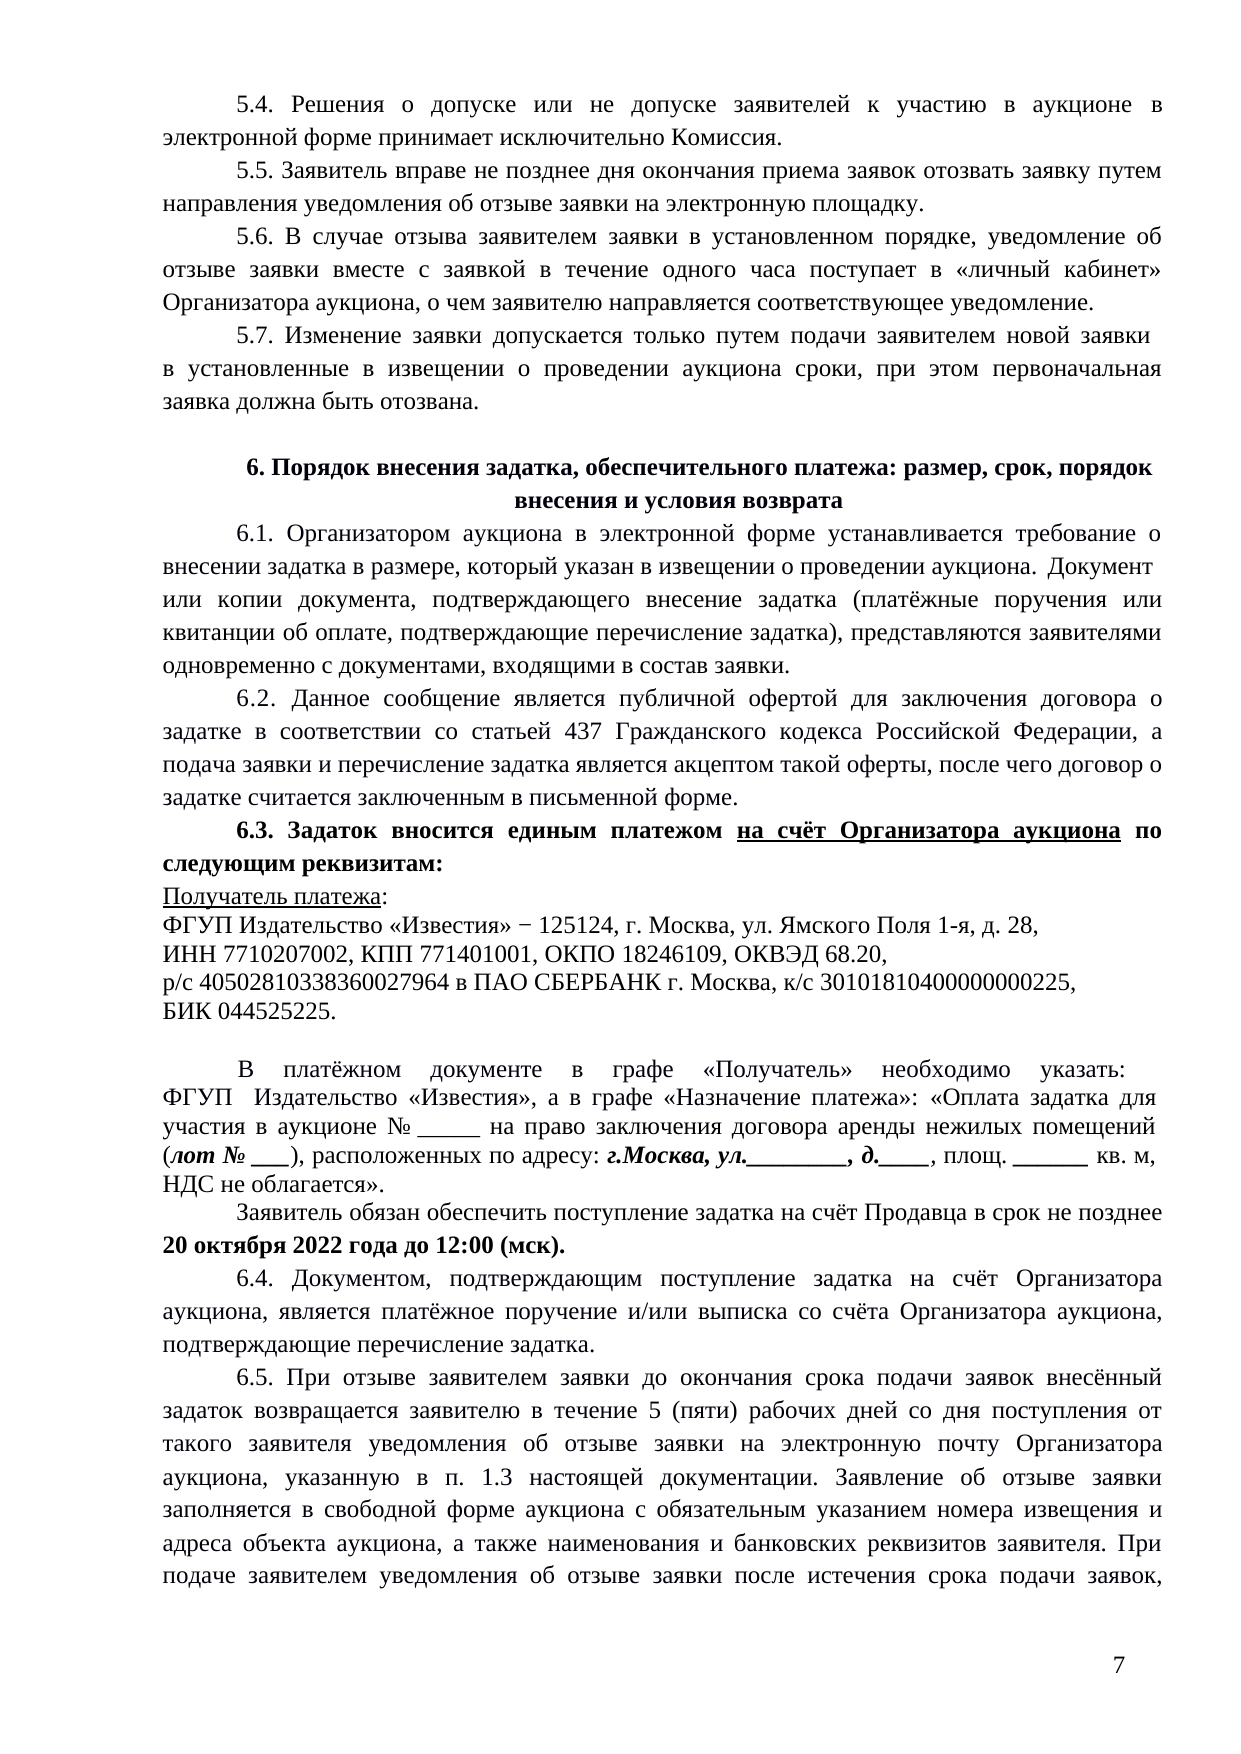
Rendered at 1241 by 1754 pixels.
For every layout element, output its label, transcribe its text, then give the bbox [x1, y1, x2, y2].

text ИНН 7710207002, КПП 771401001, ОКПО 18246109, ОКВЭД 68.20, [162, 939, 1162, 967]
text ФГУП Издательство «Известия» − 125124, г. Москва, ул. Ямского Поля 1-я, д. 28, [162, 910, 1162, 939]
text 6. Порядок внесения задатка, обеспечительного платежа: размер, срок, порядок внесения и условия возврата [195, 452, 1162, 514]
text 5.7. Изменение заявки допускается только путем подачи заявителем новой заявки в установленные в извещении о проведении аукциона сроки, при этом первоначальная заявка должна быть отозвана. [162, 320, 1162, 414]
text Заявитель обязан обеспечить поступление задатка на счёт Продавца в срок не позднее 20 октября 2022 года до 12:00 (мск). [162, 1197, 1163, 1259]
text 6.2. Данное сообщение является публичной офертой для заключения договора о задатке в соответствии со статьей 437 Гражданского кодекса Российской Федерации, а подача заявки и перечисление задатка является акцептом такой оферты, после чего договор о задатке считается заключенным в письменной форме. [162, 683, 1163, 811]
text В платёжном документе в графе «Получатель» необходимо указать: ФГУП Издательство «Известия», а в графе «Назначение платежа»: «Оплата задатка для участия в аукционе № _____ на право заключения договора аренды нежилых помещений (лот № ___), расположенных по адресу: г.Москва, ул.________, д.____, площ. ______ кв. м, НДС не облагается». [162, 1054, 1156, 1197]
text 5.4. Решения о допуске или не допуске заявителей к участию в аукционе в электронной форме принимает исключительно Комиссия. [162, 89, 1162, 150]
text 5.5. Заявитель вправе не позднее дня окончания приема заявок отозвать заявку путем направления уведомления об отзыве заявки на электронную площадку. [162, 155, 1162, 216]
text 6.4. Документом, подтверждающим поступление задатка на счёт Организатора аукциона, является платёжное поручение и/или выписка со счёта Организатора аукциона, подтверждающие перечисление задатка. [162, 1263, 1163, 1358]
text БИК 044525225. [162, 996, 1162, 1025]
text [162, 1362, 1163, 1589]
text р/с 40502810338360027964 в ПАО СБЕРБАНК г. Москва, к/с 30101810400000000225, [162, 967, 1162, 996]
text 6.1. Организатором аукциона в электронной форме устанавливается требование о внесении задатка в размере, который указан в извещении о проведении аукциона. Документ или копии документа, подтверждающего внесение задатка (платёжные поручения или квитанции об оплате, подтверждающие перечисление задатка), представляются заявителями одновременно с документами, входящими в состав заявки. [162, 518, 1162, 679]
text 5.6. В случае отзыва заявителем заявки в установленном порядке, уведомление об отзыве заявки вместе с заявкой в течение одного часа поступает в «личный кабинет» Организатора аукциона, о чем заявителю направляется соответствующее уведомление. [162, 221, 1162, 316]
text Получатель платежа: [162, 881, 1162, 910]
text 6.3. Задаток вносится единым платежом на счёт Организатора аукциона по следующим реквизитам: [162, 815, 1162, 877]
